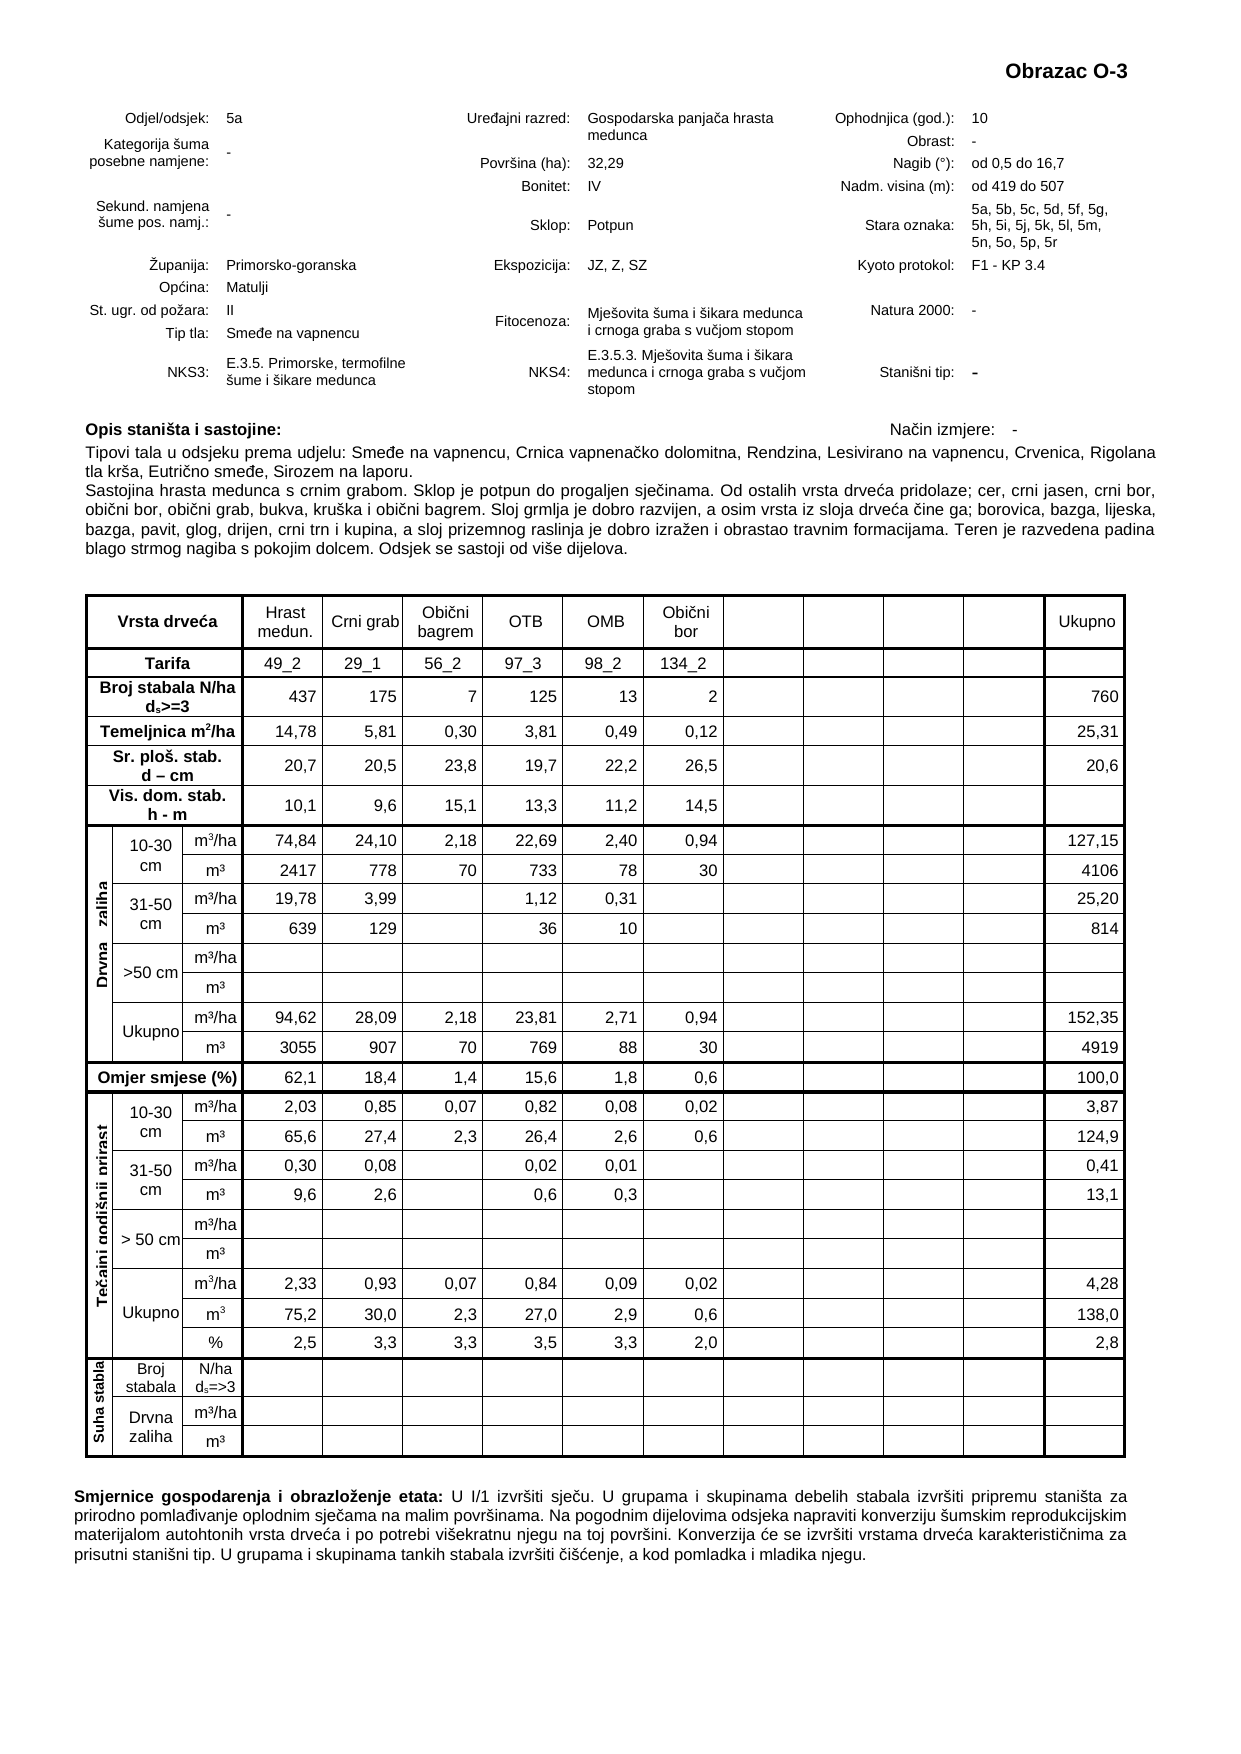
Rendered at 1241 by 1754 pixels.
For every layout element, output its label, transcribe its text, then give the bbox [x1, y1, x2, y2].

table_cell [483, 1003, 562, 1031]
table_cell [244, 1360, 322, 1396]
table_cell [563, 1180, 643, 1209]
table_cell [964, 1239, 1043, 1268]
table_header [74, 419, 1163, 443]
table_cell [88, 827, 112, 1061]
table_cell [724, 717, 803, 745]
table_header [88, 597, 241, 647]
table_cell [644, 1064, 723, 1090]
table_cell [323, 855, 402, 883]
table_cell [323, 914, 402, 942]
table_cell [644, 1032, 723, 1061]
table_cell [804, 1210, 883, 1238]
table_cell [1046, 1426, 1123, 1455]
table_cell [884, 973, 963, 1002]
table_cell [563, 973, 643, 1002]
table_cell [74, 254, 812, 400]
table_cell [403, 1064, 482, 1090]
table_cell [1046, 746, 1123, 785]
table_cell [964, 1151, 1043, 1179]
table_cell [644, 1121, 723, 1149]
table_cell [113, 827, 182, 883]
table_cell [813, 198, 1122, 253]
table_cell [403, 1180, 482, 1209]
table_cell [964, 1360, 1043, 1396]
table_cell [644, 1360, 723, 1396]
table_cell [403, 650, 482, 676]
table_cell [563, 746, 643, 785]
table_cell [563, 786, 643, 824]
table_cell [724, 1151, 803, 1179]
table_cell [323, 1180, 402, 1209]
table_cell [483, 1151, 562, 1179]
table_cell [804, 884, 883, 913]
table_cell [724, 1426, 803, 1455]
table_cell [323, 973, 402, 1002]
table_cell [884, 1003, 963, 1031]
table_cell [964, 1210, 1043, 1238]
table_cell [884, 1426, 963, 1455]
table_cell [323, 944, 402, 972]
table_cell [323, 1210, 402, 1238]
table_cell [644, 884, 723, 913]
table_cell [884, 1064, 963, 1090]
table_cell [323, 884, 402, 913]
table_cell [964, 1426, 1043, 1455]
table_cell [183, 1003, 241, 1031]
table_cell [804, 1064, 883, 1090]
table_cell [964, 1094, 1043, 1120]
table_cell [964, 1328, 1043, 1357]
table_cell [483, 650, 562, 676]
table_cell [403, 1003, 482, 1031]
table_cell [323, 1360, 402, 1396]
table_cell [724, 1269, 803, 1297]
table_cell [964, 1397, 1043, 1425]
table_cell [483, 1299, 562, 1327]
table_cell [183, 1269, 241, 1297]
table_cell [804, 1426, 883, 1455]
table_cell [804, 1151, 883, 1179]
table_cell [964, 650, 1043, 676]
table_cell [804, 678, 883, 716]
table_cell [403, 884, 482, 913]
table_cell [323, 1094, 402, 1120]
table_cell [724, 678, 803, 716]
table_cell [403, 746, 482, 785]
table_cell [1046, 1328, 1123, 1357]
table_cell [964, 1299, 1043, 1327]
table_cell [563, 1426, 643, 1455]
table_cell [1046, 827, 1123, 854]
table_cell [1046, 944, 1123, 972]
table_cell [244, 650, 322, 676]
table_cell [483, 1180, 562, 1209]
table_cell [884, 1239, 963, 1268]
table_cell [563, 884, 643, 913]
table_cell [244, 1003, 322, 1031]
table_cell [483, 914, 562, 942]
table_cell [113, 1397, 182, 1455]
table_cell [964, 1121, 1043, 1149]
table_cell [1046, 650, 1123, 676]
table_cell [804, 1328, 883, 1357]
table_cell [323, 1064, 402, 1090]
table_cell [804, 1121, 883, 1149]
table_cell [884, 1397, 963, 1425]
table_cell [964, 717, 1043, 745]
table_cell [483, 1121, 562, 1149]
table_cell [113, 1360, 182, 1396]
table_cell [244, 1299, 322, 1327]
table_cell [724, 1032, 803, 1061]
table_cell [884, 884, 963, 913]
text Obrazac O-3 [74, 59, 1128, 83]
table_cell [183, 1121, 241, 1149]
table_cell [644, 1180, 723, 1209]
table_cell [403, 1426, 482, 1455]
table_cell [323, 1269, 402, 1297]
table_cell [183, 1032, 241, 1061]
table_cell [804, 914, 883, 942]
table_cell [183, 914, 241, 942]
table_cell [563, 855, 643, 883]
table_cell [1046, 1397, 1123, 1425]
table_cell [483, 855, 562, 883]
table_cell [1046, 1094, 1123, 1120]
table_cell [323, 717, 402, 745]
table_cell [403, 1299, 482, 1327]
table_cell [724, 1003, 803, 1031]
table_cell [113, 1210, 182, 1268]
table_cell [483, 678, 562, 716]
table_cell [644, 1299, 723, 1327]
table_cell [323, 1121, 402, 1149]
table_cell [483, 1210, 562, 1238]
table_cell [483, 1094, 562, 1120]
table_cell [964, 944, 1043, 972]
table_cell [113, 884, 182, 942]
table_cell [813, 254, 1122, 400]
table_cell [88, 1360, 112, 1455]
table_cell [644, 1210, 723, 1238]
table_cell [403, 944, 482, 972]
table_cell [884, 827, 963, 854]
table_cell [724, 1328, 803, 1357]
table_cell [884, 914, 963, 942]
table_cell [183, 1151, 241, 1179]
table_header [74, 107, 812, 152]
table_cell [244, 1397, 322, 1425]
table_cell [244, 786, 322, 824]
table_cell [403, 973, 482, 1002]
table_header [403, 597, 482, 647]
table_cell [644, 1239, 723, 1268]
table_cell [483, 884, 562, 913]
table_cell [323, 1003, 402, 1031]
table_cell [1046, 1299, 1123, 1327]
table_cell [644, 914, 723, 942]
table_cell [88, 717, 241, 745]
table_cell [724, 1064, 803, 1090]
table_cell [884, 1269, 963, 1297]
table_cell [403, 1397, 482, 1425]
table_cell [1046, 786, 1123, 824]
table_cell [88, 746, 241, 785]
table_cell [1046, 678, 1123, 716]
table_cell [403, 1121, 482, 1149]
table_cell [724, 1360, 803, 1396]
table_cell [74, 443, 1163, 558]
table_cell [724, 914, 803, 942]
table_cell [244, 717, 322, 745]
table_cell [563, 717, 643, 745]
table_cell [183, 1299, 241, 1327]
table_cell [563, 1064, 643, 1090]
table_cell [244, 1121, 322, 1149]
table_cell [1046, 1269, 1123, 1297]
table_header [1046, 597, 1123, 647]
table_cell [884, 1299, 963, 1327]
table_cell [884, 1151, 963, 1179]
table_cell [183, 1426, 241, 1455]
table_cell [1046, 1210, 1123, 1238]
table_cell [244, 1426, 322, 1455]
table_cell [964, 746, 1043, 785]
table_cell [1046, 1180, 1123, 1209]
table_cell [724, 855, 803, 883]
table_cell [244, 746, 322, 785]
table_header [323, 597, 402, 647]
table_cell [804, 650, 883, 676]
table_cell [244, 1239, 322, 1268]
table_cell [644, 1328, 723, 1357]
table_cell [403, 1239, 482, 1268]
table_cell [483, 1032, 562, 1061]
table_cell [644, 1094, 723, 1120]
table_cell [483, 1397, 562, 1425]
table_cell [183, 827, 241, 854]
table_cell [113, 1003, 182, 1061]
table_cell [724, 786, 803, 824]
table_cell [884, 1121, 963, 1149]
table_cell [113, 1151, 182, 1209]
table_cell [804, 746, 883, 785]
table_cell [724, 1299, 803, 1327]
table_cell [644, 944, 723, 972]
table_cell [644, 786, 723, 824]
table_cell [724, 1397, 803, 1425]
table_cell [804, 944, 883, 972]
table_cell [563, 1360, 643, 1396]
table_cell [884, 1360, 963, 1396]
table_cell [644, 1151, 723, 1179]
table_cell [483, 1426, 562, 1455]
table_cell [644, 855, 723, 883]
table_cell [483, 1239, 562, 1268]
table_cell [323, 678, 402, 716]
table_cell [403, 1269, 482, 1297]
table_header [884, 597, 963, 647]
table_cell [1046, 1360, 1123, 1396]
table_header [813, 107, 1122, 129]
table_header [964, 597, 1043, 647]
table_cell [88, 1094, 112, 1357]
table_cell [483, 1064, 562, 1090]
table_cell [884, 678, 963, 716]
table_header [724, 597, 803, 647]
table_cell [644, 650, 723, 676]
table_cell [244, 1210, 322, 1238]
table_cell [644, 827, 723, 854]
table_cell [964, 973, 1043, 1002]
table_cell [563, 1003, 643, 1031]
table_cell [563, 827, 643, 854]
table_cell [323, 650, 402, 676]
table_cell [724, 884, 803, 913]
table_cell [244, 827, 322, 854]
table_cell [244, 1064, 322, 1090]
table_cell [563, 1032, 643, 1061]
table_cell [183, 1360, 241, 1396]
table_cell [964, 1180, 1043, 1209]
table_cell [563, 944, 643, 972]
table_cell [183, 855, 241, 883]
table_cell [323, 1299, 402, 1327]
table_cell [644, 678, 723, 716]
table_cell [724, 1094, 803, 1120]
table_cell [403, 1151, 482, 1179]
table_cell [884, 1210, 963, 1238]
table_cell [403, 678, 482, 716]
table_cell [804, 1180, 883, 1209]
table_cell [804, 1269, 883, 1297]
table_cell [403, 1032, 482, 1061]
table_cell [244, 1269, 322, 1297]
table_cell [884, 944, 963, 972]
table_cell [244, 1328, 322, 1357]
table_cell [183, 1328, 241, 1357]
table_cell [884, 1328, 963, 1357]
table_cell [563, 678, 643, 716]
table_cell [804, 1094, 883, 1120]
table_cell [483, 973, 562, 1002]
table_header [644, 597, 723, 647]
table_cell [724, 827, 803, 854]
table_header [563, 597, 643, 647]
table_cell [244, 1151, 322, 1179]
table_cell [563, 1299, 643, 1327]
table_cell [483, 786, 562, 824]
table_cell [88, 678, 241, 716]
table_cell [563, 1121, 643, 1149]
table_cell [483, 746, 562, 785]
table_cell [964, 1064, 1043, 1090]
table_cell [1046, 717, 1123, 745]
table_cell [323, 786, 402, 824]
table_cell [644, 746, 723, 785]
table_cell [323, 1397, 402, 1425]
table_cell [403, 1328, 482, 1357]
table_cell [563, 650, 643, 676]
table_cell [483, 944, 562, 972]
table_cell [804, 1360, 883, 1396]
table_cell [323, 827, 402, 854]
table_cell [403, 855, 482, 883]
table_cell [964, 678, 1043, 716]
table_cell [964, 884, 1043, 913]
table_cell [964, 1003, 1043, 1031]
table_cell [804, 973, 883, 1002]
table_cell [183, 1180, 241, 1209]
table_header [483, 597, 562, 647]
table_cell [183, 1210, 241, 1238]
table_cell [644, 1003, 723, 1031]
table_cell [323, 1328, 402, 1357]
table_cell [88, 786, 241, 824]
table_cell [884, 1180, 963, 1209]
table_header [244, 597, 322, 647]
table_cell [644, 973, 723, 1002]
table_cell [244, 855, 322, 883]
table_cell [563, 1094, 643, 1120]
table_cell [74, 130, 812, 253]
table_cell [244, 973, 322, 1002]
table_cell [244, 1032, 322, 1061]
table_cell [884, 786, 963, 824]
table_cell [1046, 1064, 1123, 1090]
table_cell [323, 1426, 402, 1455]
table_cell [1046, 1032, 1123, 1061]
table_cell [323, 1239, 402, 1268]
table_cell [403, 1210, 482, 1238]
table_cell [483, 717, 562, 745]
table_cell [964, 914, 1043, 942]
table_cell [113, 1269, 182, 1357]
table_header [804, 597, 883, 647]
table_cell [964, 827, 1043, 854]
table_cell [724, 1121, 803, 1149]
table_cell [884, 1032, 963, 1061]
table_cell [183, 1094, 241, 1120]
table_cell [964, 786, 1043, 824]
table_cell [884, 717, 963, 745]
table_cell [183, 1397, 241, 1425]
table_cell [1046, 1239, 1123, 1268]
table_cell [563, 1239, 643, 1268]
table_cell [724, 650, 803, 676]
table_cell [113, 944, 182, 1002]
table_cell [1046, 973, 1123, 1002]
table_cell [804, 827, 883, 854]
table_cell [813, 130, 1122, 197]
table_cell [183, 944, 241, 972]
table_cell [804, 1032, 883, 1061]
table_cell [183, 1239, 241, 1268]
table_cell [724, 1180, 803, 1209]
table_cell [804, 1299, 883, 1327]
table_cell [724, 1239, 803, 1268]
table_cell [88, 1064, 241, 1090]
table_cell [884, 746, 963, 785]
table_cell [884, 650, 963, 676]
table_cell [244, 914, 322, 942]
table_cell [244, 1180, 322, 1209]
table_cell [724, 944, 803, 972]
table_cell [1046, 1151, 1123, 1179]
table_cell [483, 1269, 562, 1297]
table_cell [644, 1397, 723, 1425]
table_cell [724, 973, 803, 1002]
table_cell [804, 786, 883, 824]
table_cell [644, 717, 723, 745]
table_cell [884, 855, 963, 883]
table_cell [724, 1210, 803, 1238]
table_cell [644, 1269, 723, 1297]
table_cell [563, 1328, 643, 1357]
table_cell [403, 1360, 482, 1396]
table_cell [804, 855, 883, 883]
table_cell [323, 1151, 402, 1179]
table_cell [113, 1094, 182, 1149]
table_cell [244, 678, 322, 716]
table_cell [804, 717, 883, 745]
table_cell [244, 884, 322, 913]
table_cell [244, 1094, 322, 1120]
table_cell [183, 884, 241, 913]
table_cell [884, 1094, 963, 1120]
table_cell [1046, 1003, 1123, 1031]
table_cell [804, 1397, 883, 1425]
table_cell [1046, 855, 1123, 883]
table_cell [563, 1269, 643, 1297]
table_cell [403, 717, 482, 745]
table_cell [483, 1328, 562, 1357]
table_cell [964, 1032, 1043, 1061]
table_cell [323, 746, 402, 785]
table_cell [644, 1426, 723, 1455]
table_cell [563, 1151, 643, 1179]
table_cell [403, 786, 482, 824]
text Smjernice gospodarenja i obrazloženje etata: U I/1 izvršiti sječu. U grupama i skupinama debelih stabala izvršiti pripremu staništa za prirodno pomlađivanje oplodnim sječama na malim površinama. Na pogodnim dijelovima odsjeka napraviti konverziju šumskim reprodukcijskim materijalom autohtonih vrsta drveća i po potrebi višekratnu njegu na toj površini. Konverzija će se izvršiti vrstama drveća karakterističnima za prisutni stanišni tip. U grupama i skupinama tankih stabala izvršiti čišćenje, a kod pomladka i mladika njegu. [74, 1487, 1128, 1563]
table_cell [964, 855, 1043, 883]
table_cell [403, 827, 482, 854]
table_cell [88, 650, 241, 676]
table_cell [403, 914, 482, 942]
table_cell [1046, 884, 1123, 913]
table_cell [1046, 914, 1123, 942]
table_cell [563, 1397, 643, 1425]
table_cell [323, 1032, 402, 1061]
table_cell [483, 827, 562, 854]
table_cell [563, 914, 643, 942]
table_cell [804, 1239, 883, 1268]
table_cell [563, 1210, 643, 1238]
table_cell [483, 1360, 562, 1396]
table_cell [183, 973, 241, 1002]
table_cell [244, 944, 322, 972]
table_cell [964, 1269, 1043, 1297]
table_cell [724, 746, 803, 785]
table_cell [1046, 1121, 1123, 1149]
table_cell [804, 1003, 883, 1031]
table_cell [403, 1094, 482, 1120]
